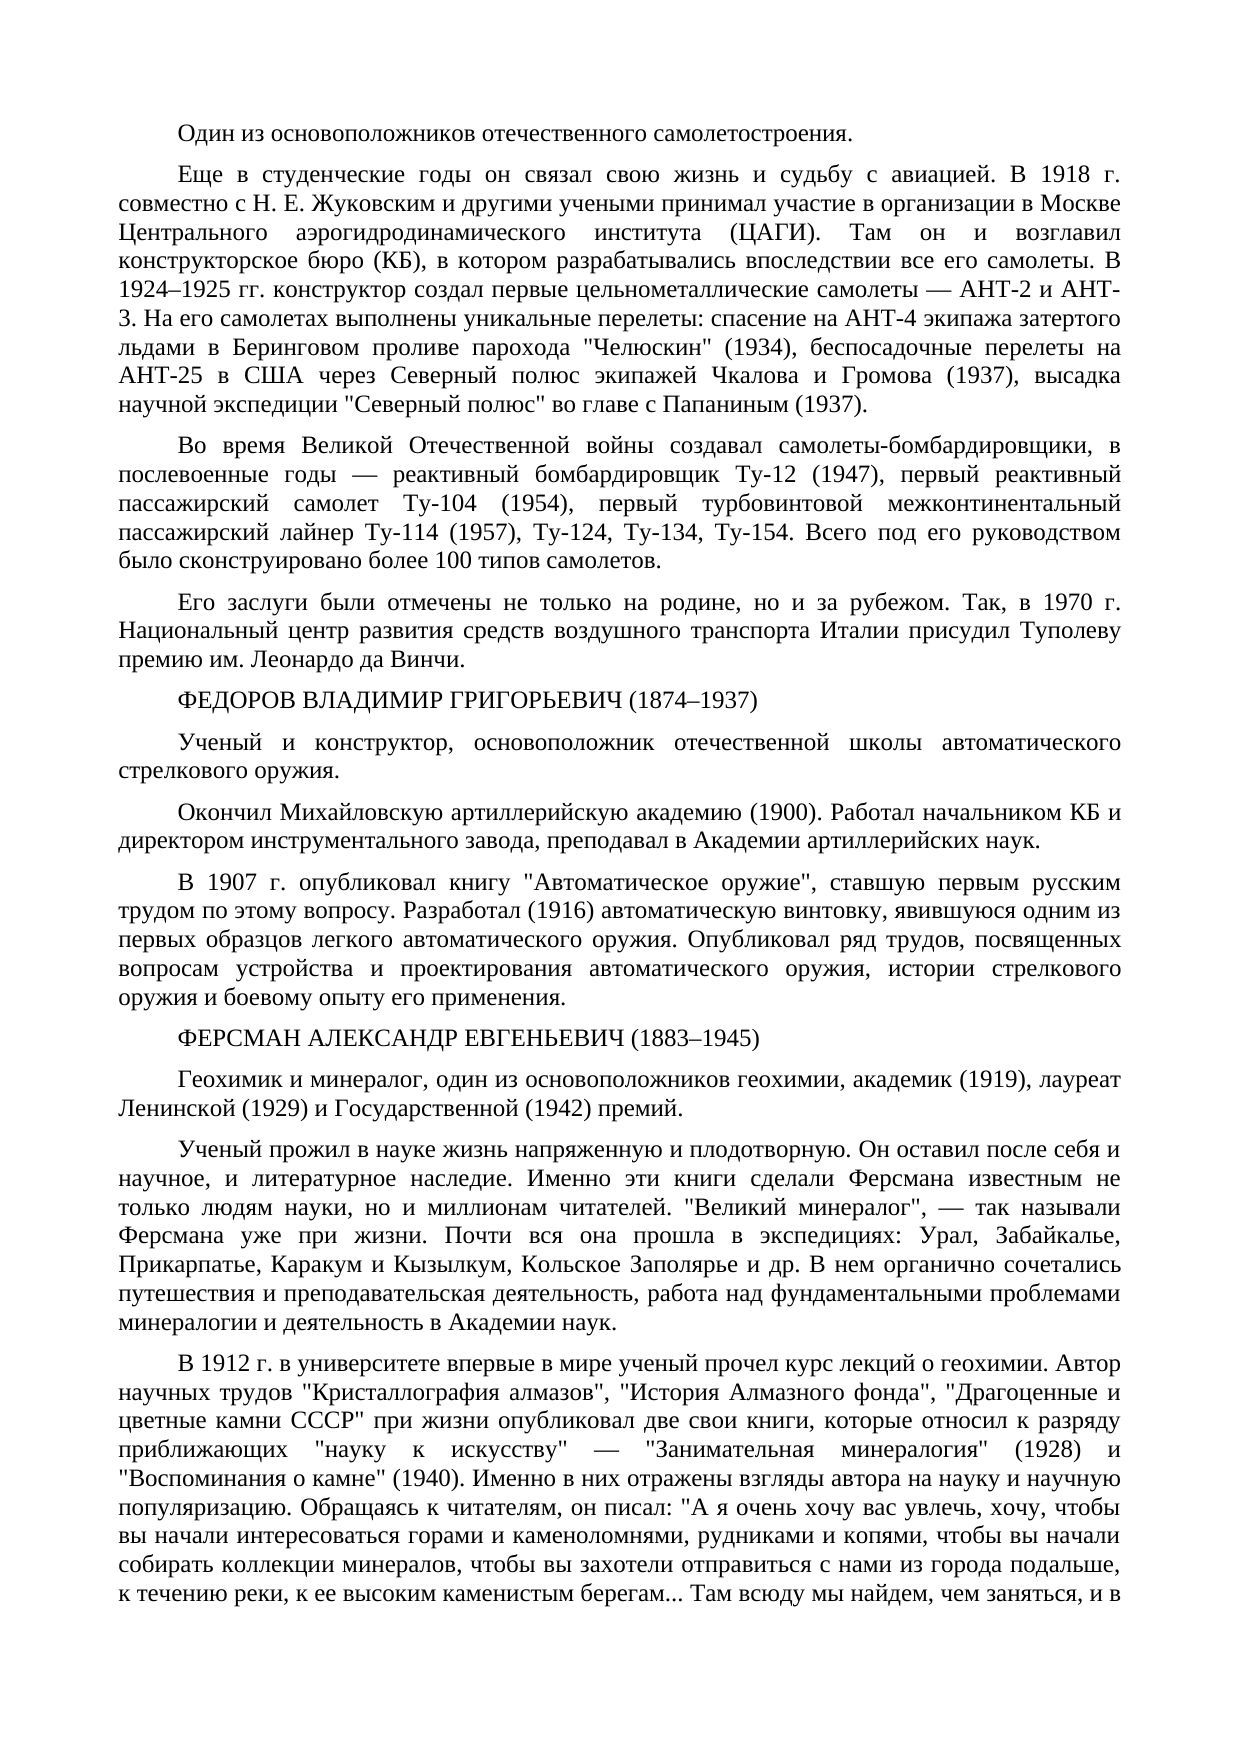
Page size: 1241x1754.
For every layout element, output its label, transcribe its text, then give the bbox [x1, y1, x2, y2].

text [118, 1348, 1122, 1607]
text Один из основоположников отечественного самолетостроения. [118, 118, 1122, 147]
text ФЕРСМАН АЛЕКСАНДР ЕВГЕНЬЕВИЧ (1883–1945) [118, 1023, 1122, 1052]
text Во время Великой Отечественной войны создавал самолеты-бомбардировщики, в послевоенные годы — реактивный бомбардировщик Ту-12 (1947), первый реактивный пассажирский самолет Ту-104 (1954), первый турбовинтовой межконтинентальный пассажирский лайнер Ту-114 (1957), Ту-124, Ту-134, Ту-154. Всего под его руководством было сконструировано более 100 типов самолетов. [118, 431, 1122, 574]
text Ученый и конструктор, основоположник отечественной школы автоматического стрелкового оружия. [118, 727, 1122, 784]
text Еще в студенческие годы он связал свою жизнь и судьбу с авиацией. В 1918 г. совместно с Н. Е. Жуковским и другими учеными принимал участие в организации в Москве Центрального аэрогидродинамического института (ЦАГИ). Там он и возглавил конструкторское бюро (КБ), в котором разрабатывались впоследствии все его самолеты. В 1924–1925 гг. конструктор создал первые цельнометаллические самолеты — АНТ-2 и АНТ-3. На его самолетах выполнены уникальные перелеты: спасение на АНТ-4 экипажа затертого льдами в Беринговом проливе парохода "Челюскин" (1934), беспосадочные перелеты на АНТ-25 в США через Северный полюс экипажей Чкалова и Громова (1937), высадка научной экспедиции "Северный полюс" во главе с Папаниным (1937). [118, 159, 1122, 418]
text Геохимик и минералог, один из основоположников геохимии, академик (1919), лауреат Ленинской (1929) и Государственной (1942) премий. [118, 1064, 1122, 1122]
text Окончил Михайловскую артиллерийскую академию (1900). Работал начальником КБ и директором инструментального завода, преподавал в Академии артиллерийских наук. [118, 797, 1122, 854]
text Ученый прожил в науке жизнь напряженную и плодотворную. Он оставил после себя и научное, и литературное наследие. Именно эти книги сделали Ферсмана известным не только людям науки, но и миллионам читателей. "Великий минералог", — так называли Ферсмана уже при жизни. Почти вся она прошла в экспедициях: Урал, Забайкалье, Прикарпатье, Каракум и Кызылкум, Кольское Заполярье и др. В нем органично сочетались путешествия и преподавательская деятельность, работа над фундаментальными проблемами минералогии и деятельность в Академии наук. [118, 1134, 1122, 1336]
text Его заслуги были отмечены не только на родине, но и за рубежом. Так, в 1970 г. Национальный центр развития средств воздушного транспорта Италии присудил Туполеву премию им. Леонардо да Винчи. [118, 587, 1122, 673]
text ФЕДОРОВ ВЛАДИМИР ГРИГОРЬЕВИЧ (1874–1937) [118, 686, 1122, 714]
text В 1907 г. опубликовал книгу "Автоматическое оружие", ставшую первым русским трудом по этому вопросу. Разработал (1916) автоматическую винтовку, явившуюся одним из первых образцов легкого автоматического оружия. Опубликовал ряд трудов, посвященных вопросам устройства и проектирования автоматического оружия, истории стрелкового оружия и боевому опыту его применения. [118, 867, 1122, 1011]
